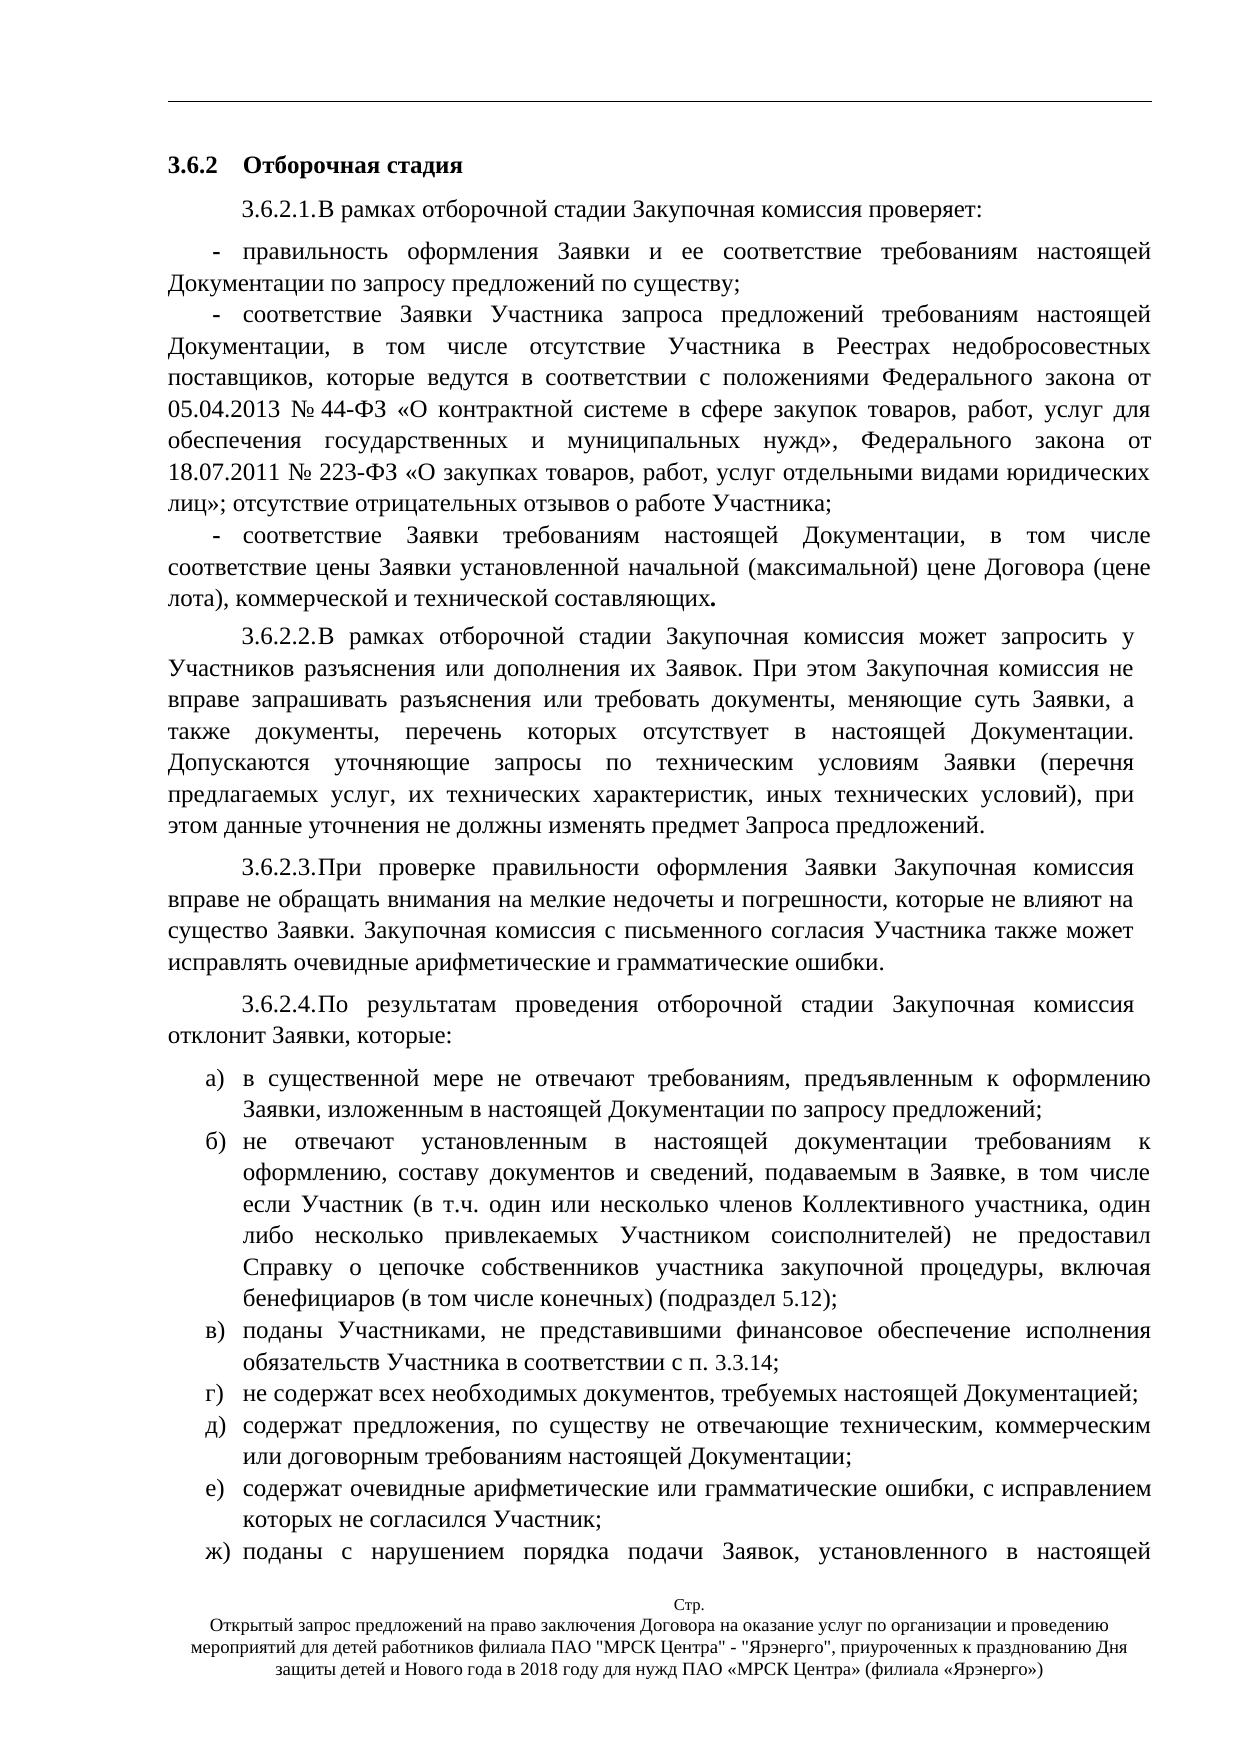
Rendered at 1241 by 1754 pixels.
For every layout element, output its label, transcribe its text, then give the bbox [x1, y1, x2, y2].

list По результатам проведения отборочной стадии Закупочная комиссия отклонит Заявки, которые: [168, 989, 1135, 1049]
list в существенной мере не отвечают требованиям, предъявленным к оформлению Заявки, изложенным в настоящей Документации по запросу предложений; [205, 1063, 1152, 1123]
list содержат очевидные арифметические или грамматические ошибки, с исправлением которых не согласился Участник; [205, 1473, 1152, 1533]
list поданы Участниками, не представившими финансовое обеспечение исполнения обязательств Участника в соответствии с п. 3.3.14; [205, 1315, 1152, 1375]
subtitle Отборочная стадия [168, 150, 1152, 179]
list содержат предложения, по существу не отвечающие техническим, коммерческим или договорным требованиям настоящей Документации; [205, 1410, 1152, 1470]
list соответствие Заявки Участника запроса предложений требованиям настоящей Документации, в том числе отсутствие Участника в Реестрах недобросовестных поставщиков, которые ведутся в соответствии с положениями Федерального закона от 05.04.2013 № 44-ФЗ «О контрактной системе в сфере закупок товаров, работ, услуг для обеспечения государственных и муниципальных нужд», Федерального закона от 18.07.2011 № 223-ФЗ «О закупках товаров, работ, услуг отдельными видами юридических лиц»; отсутствие отрицательных отзывов о работе Участника; [168, 299, 1152, 517]
list В рамках отборочной стадии Закупочная комиссия проверяет: [168, 194, 1135, 223]
list В рамках отборочной стадии Закупочная комиссия может запросить у Участников разъяснения или дополнения их Заявок. При этом Закупочная комиссия не вправе запрашивать разъяснения или требовать документы, меняющие суть Заявки, а также документы, перечень которых отсутствует в настоящей Документации. Допускаются уточняющие запросы по техническим условиям Заявки (перечня предлагаемых услуг, их технических характеристик, иных технических условий), при этом данные уточнения не должны изменять предмет Запроса предложений. [168, 621, 1135, 839]
list соответствие Заявки требованиям настоящей Документации, в том числе соответствие цены Заявки установленной начальной (максимальной) цене Договора (цене лота), коммерческой и технической составляющих. [168, 520, 1152, 612]
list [205, 1536, 1152, 1565]
list При проверке правильности оформления Заявки Закупочная комиссия вправе не обращать внимания на мелкие недочеты и погрешности, которые не влияют на существо Заявки. Закупочная комиссия с письменного согласия Участника также может исправлять очевидные арифметические и грамматические ошибки. [168, 852, 1135, 976]
list правильность оформления Заявки и ее соответствие требованиям настоящей Документации по запросу предложений по существу; [168, 236, 1152, 296]
list не содержат всех необходимых документов, требуемых настоящей Документацией; [205, 1378, 1152, 1407]
list не отвечают установленным в настоящей документации требованиям к оформлению, составу документов и сведений, подаваемым в Заявке, в том числе если Участник (в т.ч. один или несколько членов Коллективного участника, один либо несколько привлекаемых Участником соисполнителей) не предоставил Справку о цепочке собственников участника закупочной процедуры, включая бенефициаров (в том числе конечных) (подраздел 5.12); [205, 1126, 1152, 1312]
